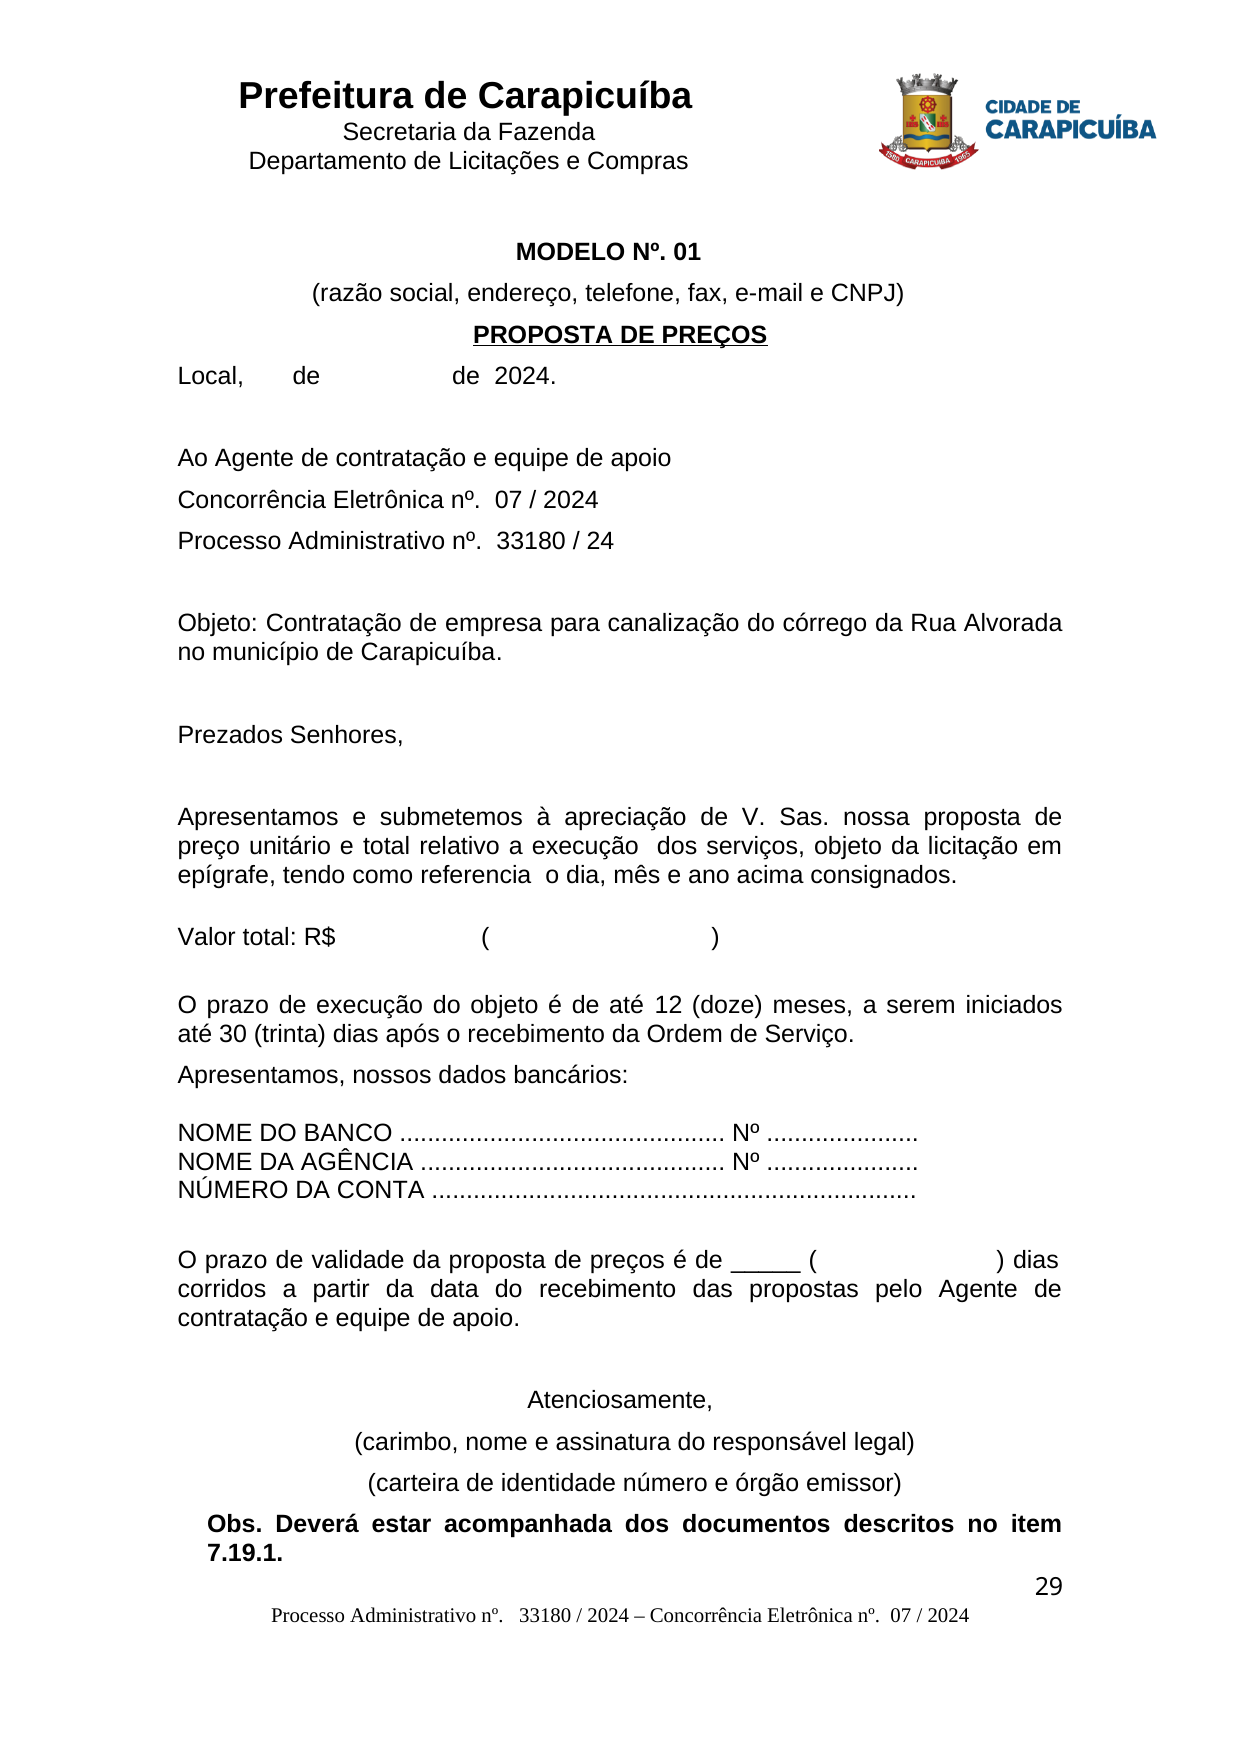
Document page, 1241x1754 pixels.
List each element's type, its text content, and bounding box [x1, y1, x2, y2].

text Apresentamos, nossos dados bancários: [177, 1060, 1063, 1089]
text Valor total: R$ ( ) [177, 922, 1063, 951]
text NOME DA AGÊNCIA ............................................ Nº ...................... [177, 1147, 1063, 1175]
text PROPOSTA DE PREÇOS [177, 320, 1063, 348]
text O prazo de execução do objeto é de até 12 (doze) meses, a serem iniciados até 30 (trinta) dias após o recebimento da Ordem de Serviço. [177, 990, 1063, 1048]
text Atenciosamente, [177, 1385, 1063, 1414]
text O prazo de validade da proposta de preços é de _____ ( ) dias corridos a partir da data do recebimento das propostas pelo Agente de contratação e equipe de apoio. [177, 1245, 1063, 1332]
text Objeto: Contratação de empresa para canalização do córrego da Rua Alvorada no município de Carapicuíba. [177, 608, 1063, 666]
text (carteira de identidade número e órgão emissor) [207, 1468, 1063, 1497]
text Local, de de 2024. [177, 361, 1063, 390]
text Obs. Deverá estar acompanhada dos documentos descritos no item 7.19.1. [207, 1509, 1063, 1567]
text (razão social, endereço, telefone, fax, e-mail e CNPJ) [177, 278, 1039, 307]
picture [877, 65, 1159, 172]
text Concorrência Eletrônica nº. 07 / 2024 [177, 485, 1063, 513]
text NOME DO BANCO ............................................... Nº ...................... [177, 1118, 1063, 1147]
text NÚMERO DA CONTA ...................................................................... [177, 1175, 1063, 1204]
text (carimbo, nome e assinatura do responsável legal) [207, 1427, 1063, 1455]
list Apresentamos e submetemos à apreciação de V. Sas. nossa proposta de preço unitário e total relativo a execução dos serviços, objeto da licitação em epígrafe, tendo como referencia o dia, mês e ano acima consignados. [177, 802, 1063, 888]
text Ao Agente de contratação e equipe de apoio [177, 443, 1063, 472]
text MODELO Nº. 01 [177, 237, 1039, 266]
text Processo Administrativo nº. 33180 / 24 [177, 526, 1063, 555]
text Prezados Senhores, [177, 720, 1063, 748]
